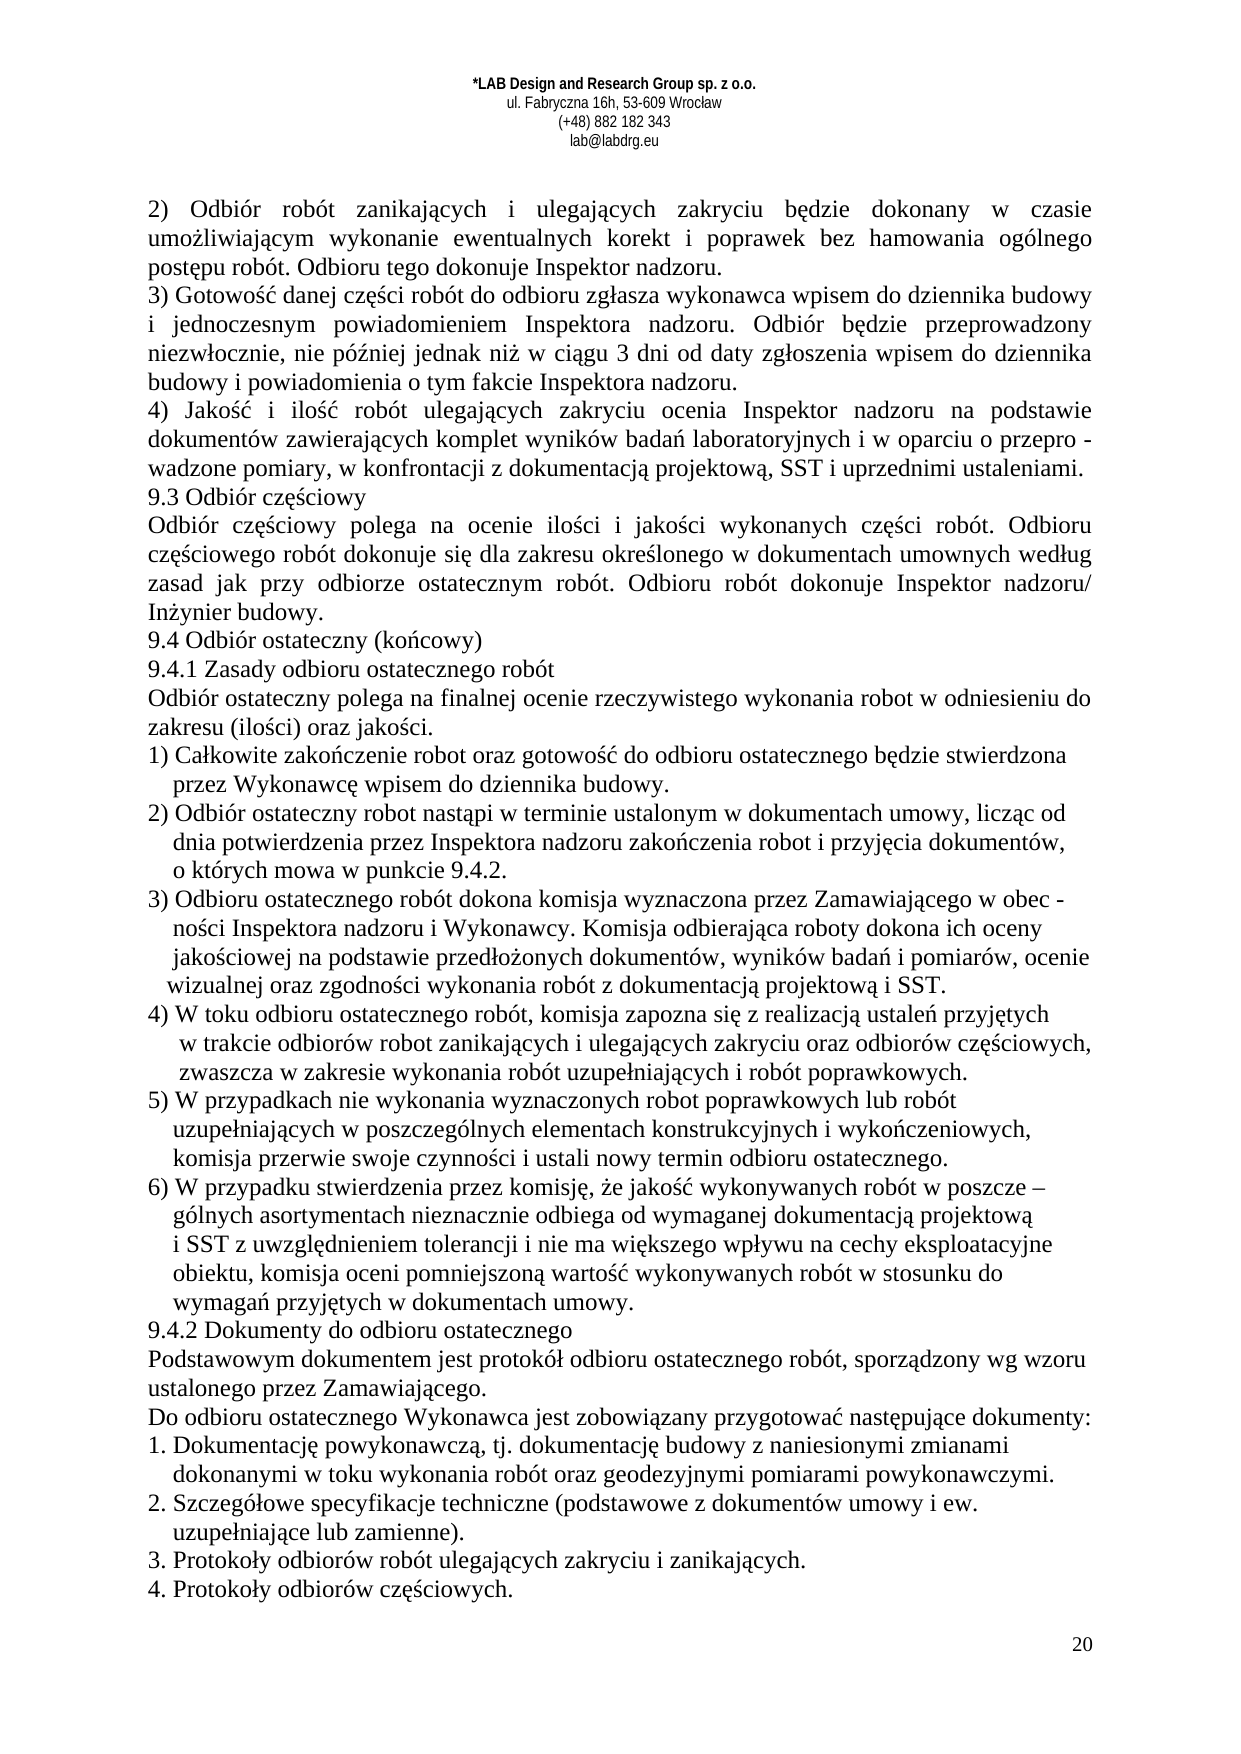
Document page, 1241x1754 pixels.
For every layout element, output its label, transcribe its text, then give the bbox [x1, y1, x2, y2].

text 9.3 Odbiór częściowy [148, 482, 1093, 511]
text wymagań przyjętych w dokumentach umowy. [148, 1287, 1093, 1316]
text ności Inspektora nadzoru i Wykonawcy. Komisja odbierająca roboty dokona ich oceny [148, 913, 1093, 942]
text obiektu, komisja oceni pomniejszoną wartość wykonywanych robót w stosunku do [148, 1258, 1093, 1287]
text Odbiór ostateczny polega na finalnej ocenie rzeczywistego wykonania robot w odniesieniu do zakresu (ilości) oraz jakości. [148, 683, 1093, 741]
text 6) W przypadku stwierdzenia przez komisję, że jakość wykonywanych robót w poszcze – [148, 1172, 1093, 1201]
text przez Wykonawcę wpisem do dziennika budowy. [148, 769, 1093, 798]
text komisja przerwie swoje czynności i ustali nowy termin odbioru ostatecznego. [148, 1143, 1093, 1172]
text 4) Jakość i ilość robót ulegających zakryciu ocenia Inspektor nadzoru na podstawie dokumentów zawierających komplet wyników badań laboratoryjnych i w oparciu o przepro - wadzone pomiary, w konfrontacji z dokumentacją projektową, SST i uprzednimi ustaleniami. [148, 396, 1093, 482]
text 9.4.2 Dokumenty do odbioru ostatecznego [148, 1316, 1093, 1344]
text 2) Odbiór robót zanikających i ulegających zakryciu będzie dokonany w czasie umożliwiającym wykonanie ewentualnych korekt i poprawek bez hamowania ogólnego postępu robót. Odbioru tego dokonuje Inspektor nadzoru. [148, 194, 1093, 281]
text jakościowej na podstawie przedłożonych dokumentów, wyników badań i pomiarów, ocenie [148, 942, 1093, 971]
text 3. Protokoły odbiorów robót ulegających zakryciu i zanikających. [148, 1546, 1093, 1574]
text 9.4.1 Zasady odbioru ostatecznego robót [148, 654, 1093, 683]
text w trakcie odbiorów robot zanikających i ulegających zakryciu oraz odbiorów częściowych, [148, 1028, 1093, 1057]
text Podstawowym dokumentem jest protokół odbioru ostatecznego robót, sporządzony wg wzoru [148, 1344, 1093, 1373]
text dnia potwierdzenia przez Inspektora nadzoru zakończenia robot i przyjęcia dokumentów, [148, 827, 1093, 856]
text Odbiór częściowy polega na ocenie ilości i jakości wykonanych części robót. Odbioru częściowego robót dokonuje się dla zakresu określonego w dokumentach umownych według zasad jak przy odbiorze ostatecznym robót. Odbioru robót dokonuje Inspektor nadzoru/ Inżynier budowy. [148, 511, 1093, 626]
text 5) W przypadkach nie wykonania wyznaczonych robot poprawkowych lub robót [148, 1086, 1093, 1114]
text o których mowa w punkcie 9.4.2. [148, 856, 1093, 884]
text Do odbioru ostatecznego Wykonawca jest zobowiązany przygotować następujące dokumenty: [148, 1402, 1093, 1431]
text 4. Protokoły odbiorów częściowych. [148, 1574, 1093, 1603]
text ustalonego przez Zamawiającego. [148, 1373, 1093, 1402]
text 4) W toku odbioru ostatecznego robót, komisja zapozna się z realizacją ustaleń przyjętych [148, 999, 1093, 1028]
text 9.4 Odbiór ostateczny (końcowy) [148, 626, 1093, 654]
text zwaszcza w zakresie wykonania robót uzupełniających i robót poprawkowych. [148, 1057, 1093, 1086]
text i SST z uwzględnieniem tolerancji i nie ma większego wpływu na cechy eksploatacyjne [148, 1229, 1093, 1258]
text wizualnej oraz zgodności wykonania robót z dokumentacją projektową i SST. [148, 971, 1093, 999]
text gólnych asortymentach nieznacznie odbiega od wymaganej dokumentacją projektową [148, 1201, 1093, 1229]
text 1. Dokumentację powykonawczą, tj. dokumentację budowy z naniesionymi zmianami [148, 1431, 1093, 1459]
text 3) Odbioru ostatecznego robót dokona komisja wyznaczona przez Zamawiającego w obec - [148, 884, 1093, 913]
text dokonanymi w toku wykonania robót oraz geodezyjnymi pomiarami powykonawczymi. [148, 1459, 1093, 1488]
text 1) Całkowite zakończenie robot oraz gotowość do odbioru ostatecznego będzie stwierdzona [148, 741, 1093, 769]
text 2) Odbiór ostateczny robot nastąpi w terminie ustalonym w dokumentach umowy, licząc od [148, 798, 1093, 827]
text 2. Szczegółowe specyfikacje techniczne (podstawowe z dokumentów umowy i ew. [148, 1488, 1093, 1517]
text uzupełniających w poszczególnych elementach konstrukcyjnych i wykończeniowych, [148, 1114, 1093, 1143]
text 3) Gotowość danej części robót do odbioru zgłasza wykonawca wpisem do dziennika budowy i jednoczesnym powiadomieniem Inspektora nadzoru. Odbiór będzie przeprowadzony niezwłocznie, nie później jednak niż w ciągu 3 dni od daty zgłoszenia wpisem do dziennika budowy i powiadomienia o tym fakcie Inspektora nadzoru. [148, 281, 1093, 396]
text uzupełniające lub zamienne). [148, 1517, 1093, 1546]
